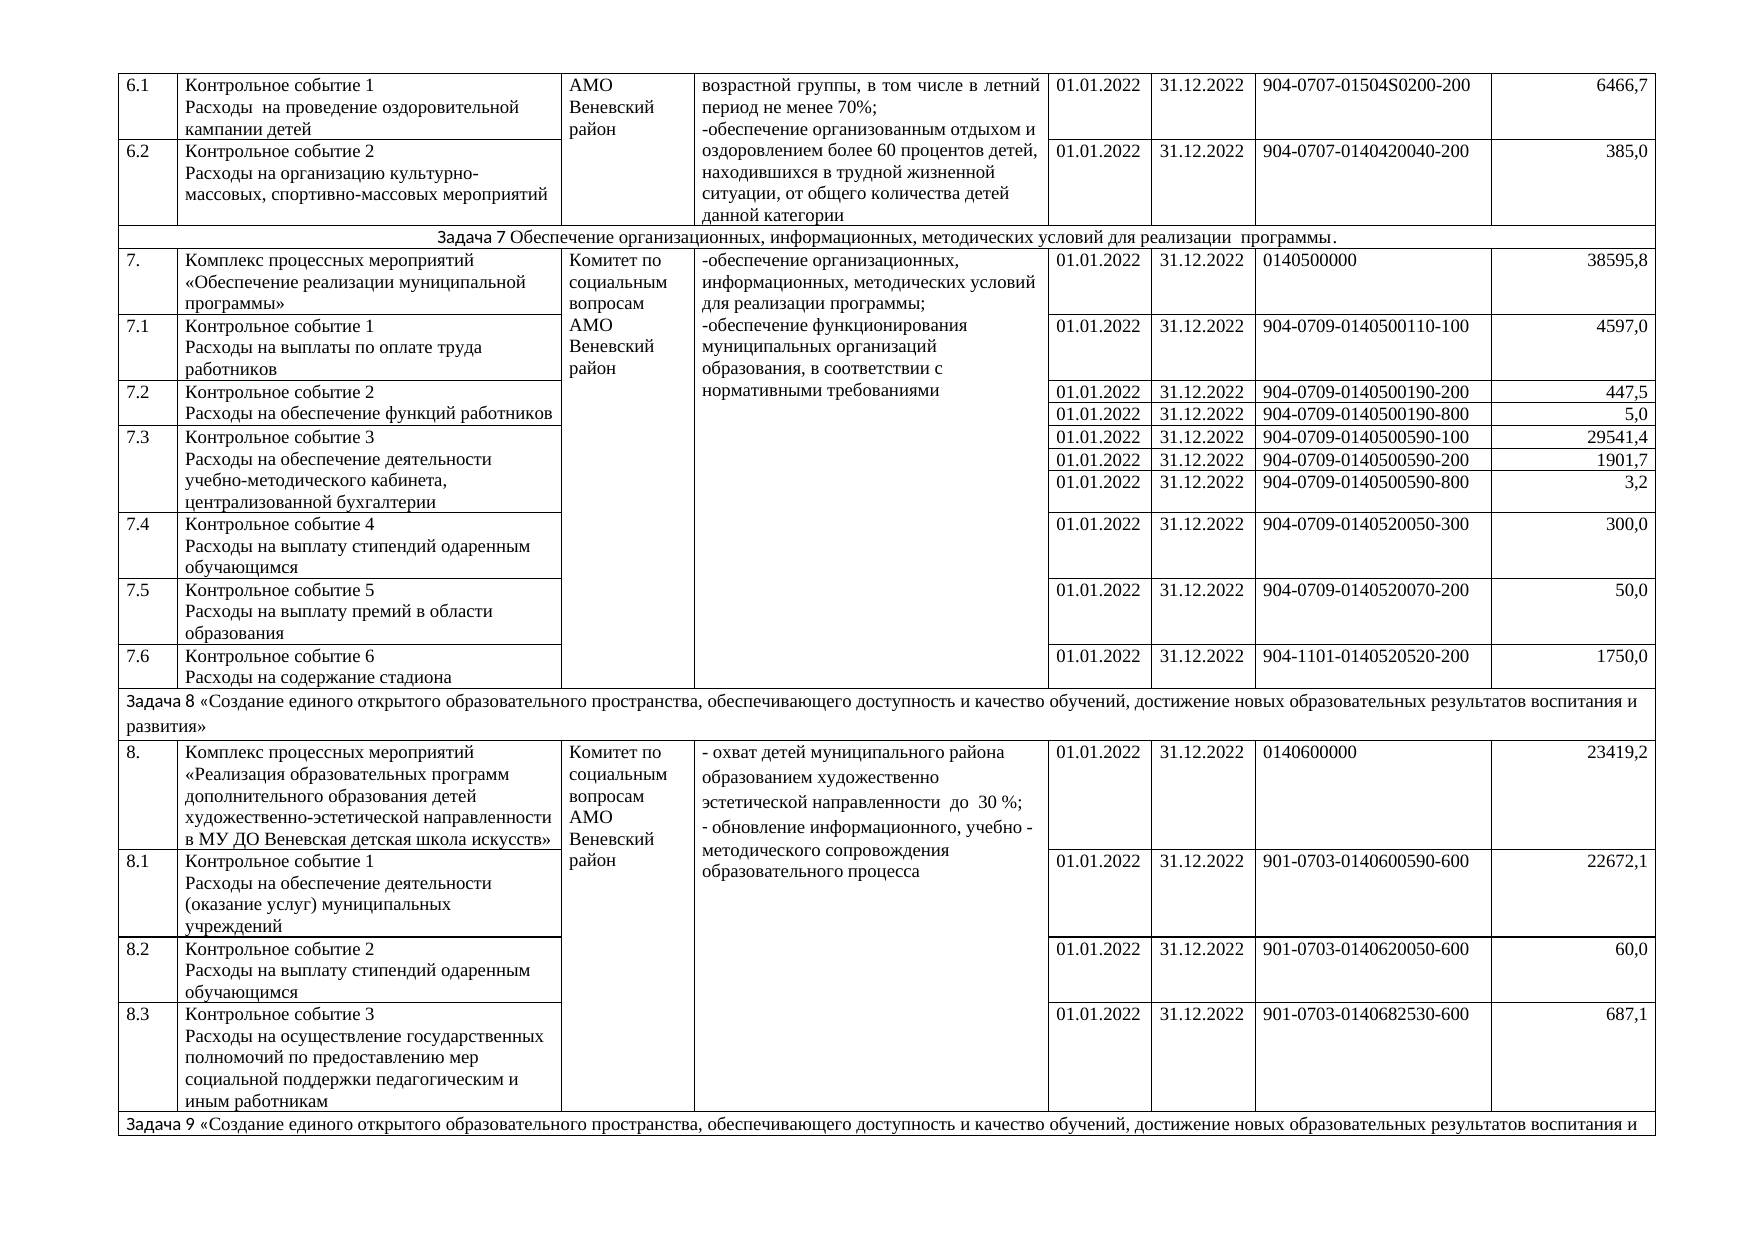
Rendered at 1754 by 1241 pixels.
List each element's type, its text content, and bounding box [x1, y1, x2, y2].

table_cell 01.01.2022 [1049, 449, 1151, 470]
table_cell 23419,2 [1492, 741, 1655, 849]
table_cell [119, 1112, 1655, 1135]
table_cell Контрольное событие 6 Расходы на содержание стадиона [178, 645, 561, 688]
table_cell 8.1 [119, 850, 177, 936]
table_cell 31.12.2022 [1152, 645, 1255, 688]
table_cell 01.01.2022 [1049, 140, 1151, 225]
table_cell 0140600000 [1256, 741, 1491, 849]
table_cell 31.12.2022 [1152, 249, 1255, 314]
table_cell 31.12.2022 [1152, 74, 1255, 139]
table_cell 0140500000 [1256, 249, 1491, 314]
table_cell 904-0709-0140500590-800 [1256, 471, 1491, 512]
table_cell 6.1 [119, 74, 177, 139]
table_cell 50,0 [1492, 579, 1655, 643]
table_cell 31.12.2022 [1152, 381, 1255, 402]
table_cell Контрольное событие 1 Расходы на выплаты по оплате труда работников [178, 315, 561, 379]
table_cell 38595,8 [1492, 249, 1655, 314]
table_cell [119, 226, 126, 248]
table_cell 8.3 [119, 1003, 177, 1111]
table_cell 01.01.2022 [1049, 1003, 1151, 1111]
table_cell 31.12.2022 [1152, 938, 1255, 1002]
table_cell 904-0709-0140520050-300 [1256, 513, 1491, 578]
table_cell Комитет по социальным вопросам АМО Веневский район [562, 249, 694, 688]
table_cell 7. [119, 249, 177, 314]
table_cell 01.01.2022 [1049, 403, 1151, 425]
table_cell 01.01.2022 [1049, 579, 1151, 643]
table_cell 01.01.2022 [1049, 249, 1151, 314]
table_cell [562, 74, 694, 225]
table_cell Контрольное событие 3 Расходы на обеспечение деятельности учебно-методического кабинета, централизованной бухгалтерии [178, 426, 561, 512]
table_cell 5,0 [1492, 403, 1655, 425]
table_cell 01.01.2022 [1049, 74, 1151, 139]
table_cell 29541,4 [1492, 426, 1655, 447]
table_cell 1750,0 [1492, 645, 1655, 688]
table_cell 904-0709-0140520070-200 [1256, 579, 1491, 643]
table_cell - охват детей муниципального района образованием художественно эстетической направленности до 30 %; - обновление информационного, учебно - методического сопровождения образовательного процесса [695, 741, 1048, 1111]
table_cell 31.12.2022 [1152, 315, 1255, 379]
table_cell -обеспечение организационных, информационных, методических условий для реализации программы; -обеспечение функционирования муниципальных организаций образования, в соответствии с нормативными требованиями [695, 249, 1048, 688]
table_cell 447,5 [1492, 381, 1655, 402]
table_cell 31.12.2022 [1152, 471, 1255, 512]
table_cell 7.1 [119, 315, 177, 379]
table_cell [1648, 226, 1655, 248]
table_cell 7.3 [119, 426, 177, 512]
table_cell 01.01.2022 [1049, 471, 1151, 512]
table_cell 31.12.2022 [1152, 741, 1255, 849]
table_cell 01.01.2022 [1049, 938, 1151, 1002]
table_cell Контрольное событие 2 Расходы на обеспечение функций работников [178, 381, 561, 425]
table_cell 7.5 [119, 579, 177, 643]
table_cell Комплекс процессных мероприятий «Обеспечение реализации муниципальной программы» [178, 249, 561, 314]
table_cell Комплекс процессных мероприятий «Реализация образовательных программ дополнительного образования детей художественно-эстетической направленности в МУ ДО Веневская детская школа искусств» [178, 741, 561, 849]
table_cell 01.01.2022 [1049, 741, 1151, 849]
table_cell 01.01.2022 [1049, 645, 1151, 688]
table_cell Комитет по социальным вопросам АМО Веневский район [562, 741, 694, 1111]
table_cell Задача 8 «Создание единого открытого образовательного пространства, обеспечивающего доступность и качество обучений, достижение новых образовательных результатов воспитания и развития» [119, 689, 1655, 740]
table_cell 904-0709-0140500590-100 [1256, 426, 1491, 447]
table_cell 1901,7 [1492, 449, 1655, 470]
table_cell Контрольное событие 2 Расходы на организацию культурно-массовых, спортивно-массовых мероприятий [178, 140, 561, 225]
table_cell 385,0 [1492, 140, 1655, 225]
table_cell 7.4 [119, 513, 177, 578]
table_cell Контрольное событие 3 Расходы на осуществление государственных полномочий по предоставлению мер социальной поддержки педагогическим и иным работникам [178, 1003, 561, 1111]
table_cell 22672,1 [1492, 850, 1655, 936]
table_cell 31.12.2022 [1152, 850, 1255, 936]
table_cell 8. [119, 741, 177, 849]
table_cell 01.01.2022 [1049, 426, 1151, 447]
table_cell Контрольное событие 4 Расходы на выплату стипендий одаренным обучающимся [178, 513, 561, 578]
table_cell 4597,0 [1492, 315, 1655, 379]
table_cell 60,0 [1492, 938, 1655, 1002]
table_cell 904-0707-0140420040-200 [1256, 140, 1491, 225]
table_cell 8.2 [119, 938, 177, 1002]
table_cell 31.12.2022 [1152, 579, 1255, 643]
table_cell 904-0709-0140500110-100 [1256, 315, 1491, 379]
table_cell 01.01.2022 [1049, 850, 1151, 936]
table_cell Контрольное событие 5 Расходы на выплату премий в области образования [178, 579, 561, 643]
table_cell 904-0709-0140500190-200 [1256, 381, 1491, 402]
table_cell 687,1 [1492, 1003, 1655, 1111]
table_cell 01.01.2022 [1049, 315, 1151, 379]
table_cell 7.2 [119, 381, 177, 425]
table_cell 01.01.2022 [1049, 513, 1151, 578]
table_cell 901-0703-0140620050-600 [1256, 938, 1491, 1002]
table_cell 31.12.2022 [1152, 426, 1255, 447]
table_cell Контрольное событие 1 Расходы на проведение оздоровительной кампании детей [178, 74, 561, 139]
table_cell 904-0707-01504S0200-200 [1256, 74, 1491, 139]
table_cell 31.12.2022 [1152, 513, 1255, 578]
table_cell 31.12.2022 [1152, 1003, 1255, 1111]
table_cell 6466,7 [1492, 74, 1655, 139]
table_cell 904-1101-0140520520-200 [1256, 645, 1491, 688]
table_cell 901-0703-0140600590-600 [1256, 850, 1491, 936]
table_cell Контрольное событие 2 Расходы на выплату стипендий одаренным обучающимся [178, 938, 561, 1002]
table_cell 7.6 [119, 645, 177, 688]
table_cell 3,2 [1492, 471, 1655, 512]
table_cell 01.01.2022 [1049, 381, 1151, 402]
table_cell 904-0709-0140500190-800 [1256, 403, 1491, 425]
table_cell 6.2 [119, 140, 177, 225]
table_cell 904-0709-0140500590-200 [1256, 449, 1491, 470]
table_cell Контрольное событие 1 Расходы на обеспечение деятельности (оказание услуг) муниципальных учреждений [178, 850, 561, 936]
table_cell 300,0 [1492, 513, 1655, 578]
table_cell 31.12.2022 [1152, 140, 1255, 225]
table_cell 901-0703-0140682530-600 [1256, 1003, 1491, 1111]
table_cell 31.12.2022 [1152, 403, 1255, 425]
table_cell 31.12.2022 [1152, 449, 1255, 470]
